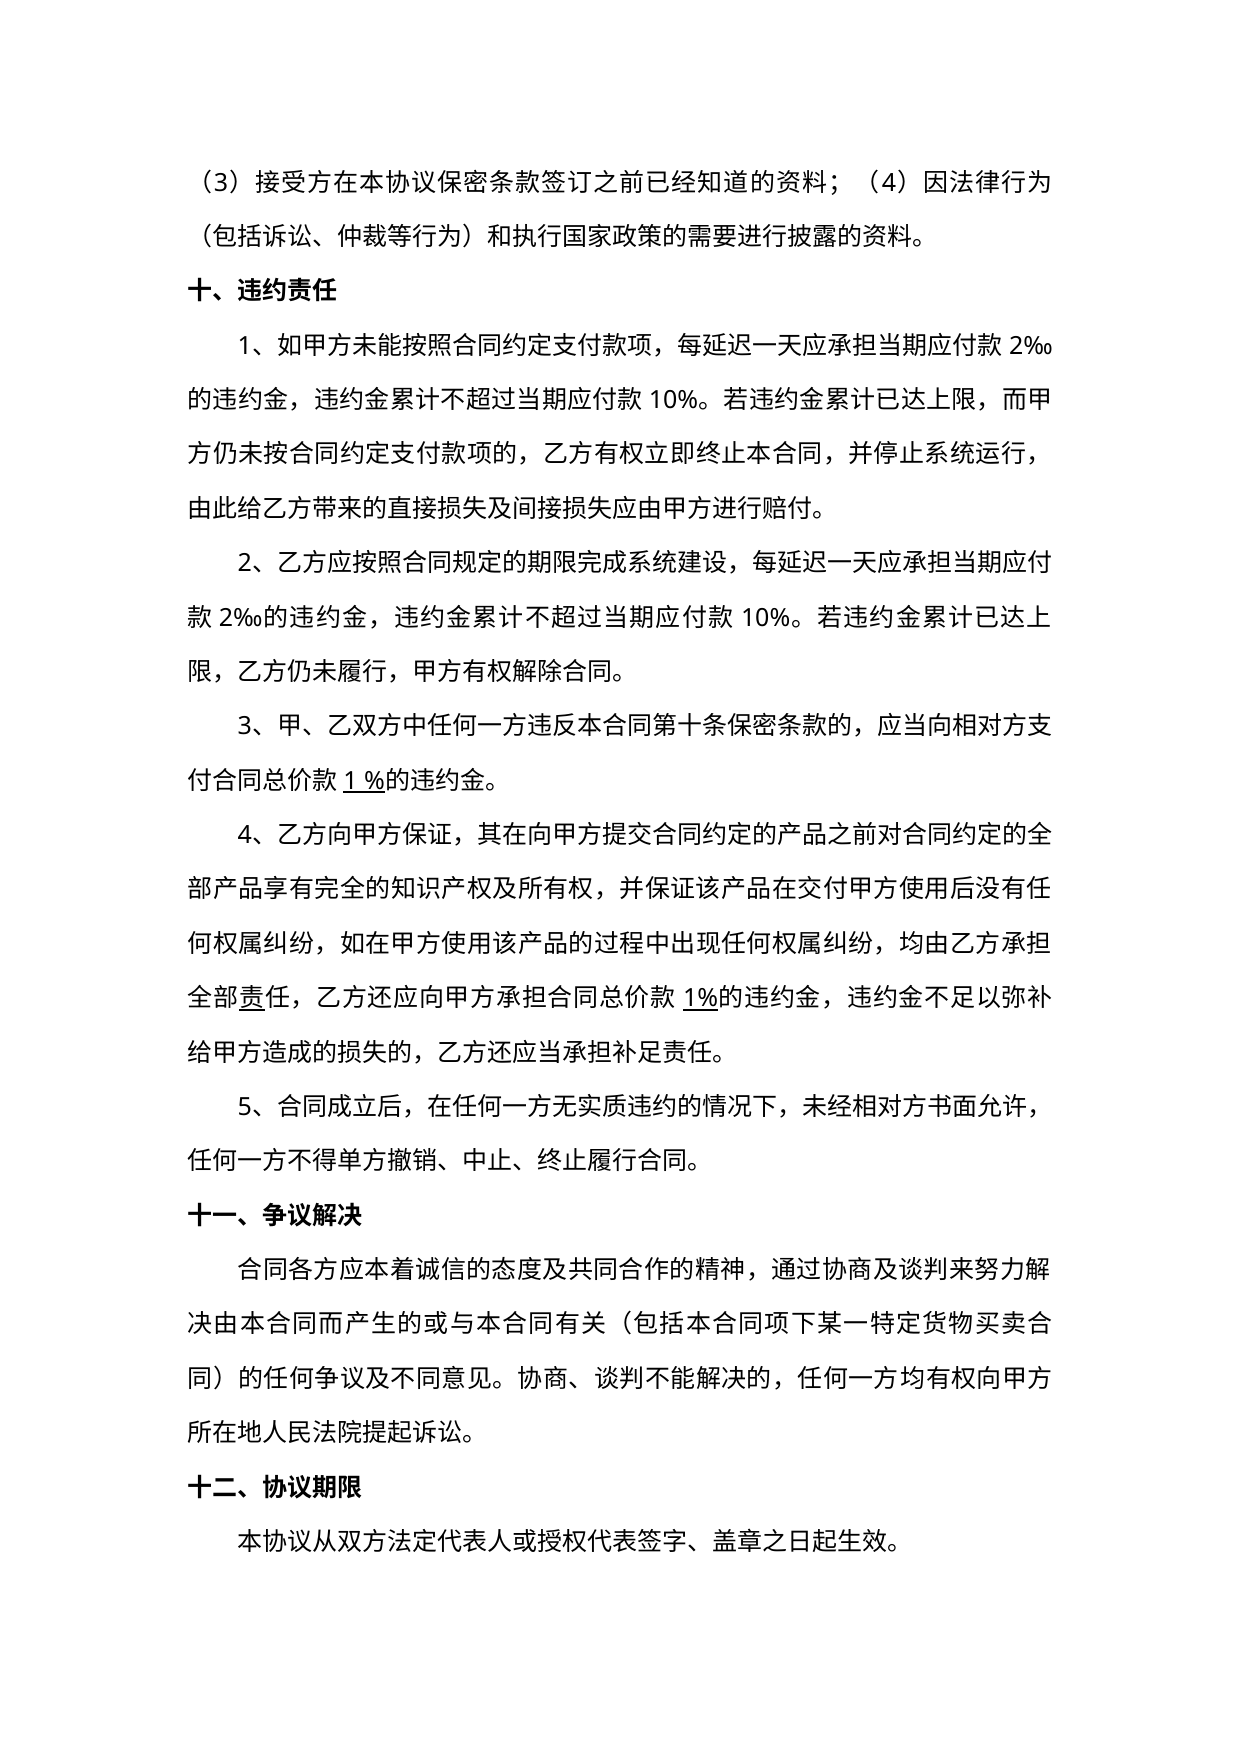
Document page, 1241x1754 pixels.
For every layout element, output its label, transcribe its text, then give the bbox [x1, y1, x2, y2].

text 合同各方应本着诚信的态度及共同合作的精神，通过协商及谈判来努力解决由本合同而产生的或与本合同有关（包括本合同项下某一特定货物买卖合同）的任何争议及不同意见。协商、谈判不能解决的，任何一方均有权向甲方所在地人民法院提起诉讼。 [187, 1249, 1053, 1449]
text 十一、争议解决 [187, 1195, 1053, 1231]
text 本协议从双方法定代表人或授权代表签字、盖章之日起生效。 [187, 1521, 1053, 1558]
text 2、乙方应按照合同规定的期限完成系统建设，每延迟一天应承担当期应付款2‰的违约金，违约金累计不超过当期应付款10%。若违约金累计已达上限，乙方仍未履行，甲方有权解除合同。 [187, 543, 1053, 688]
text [187, 162, 1053, 253]
text 十二、协议期限 [187, 1467, 1053, 1503]
text 4、乙方向甲方保证，其在向甲方提交合同约定的产品之前对合同约定的全部产品享有完全的知识产权及所有权，并保证该产品在交付甲方使用后没有任何权属纠纷，如在甲方使用该产品的过程中出现任何权属纠纷，均由乙方承担全部责任，乙方还应向甲方承担合同总价款 1%的违约金，违约金不足以弥补给甲方造成的损失的，乙方还应当承担补足责任。 [187, 814, 1053, 1068]
text 十、违约责任 [187, 271, 1053, 307]
text 1、如甲方未能按照合同约定支付款项，每延迟一天应承担当期应付款2‰的违约金，违约金累计不超过当期应付款10%。若违约金累计已达上限，而甲方仍未按合同约定支付款项的，乙方有权立即终止本合同，并停止系统运行，由此给乙方带来的直接损失及间接损失应由甲方进行赔付。 [187, 325, 1053, 524]
text 3、甲、乙双方中任何一方违反本合同第十条保密条款的，应当向相对方支付合同总价款 1 %的违约金。 [187, 706, 1053, 796]
text 5、合同成立后，在任何一方无实质违约的情况下，未经相对方书面允许，任何一方不得单方撤销、中止、终止履行合同。 [187, 1086, 1053, 1177]
